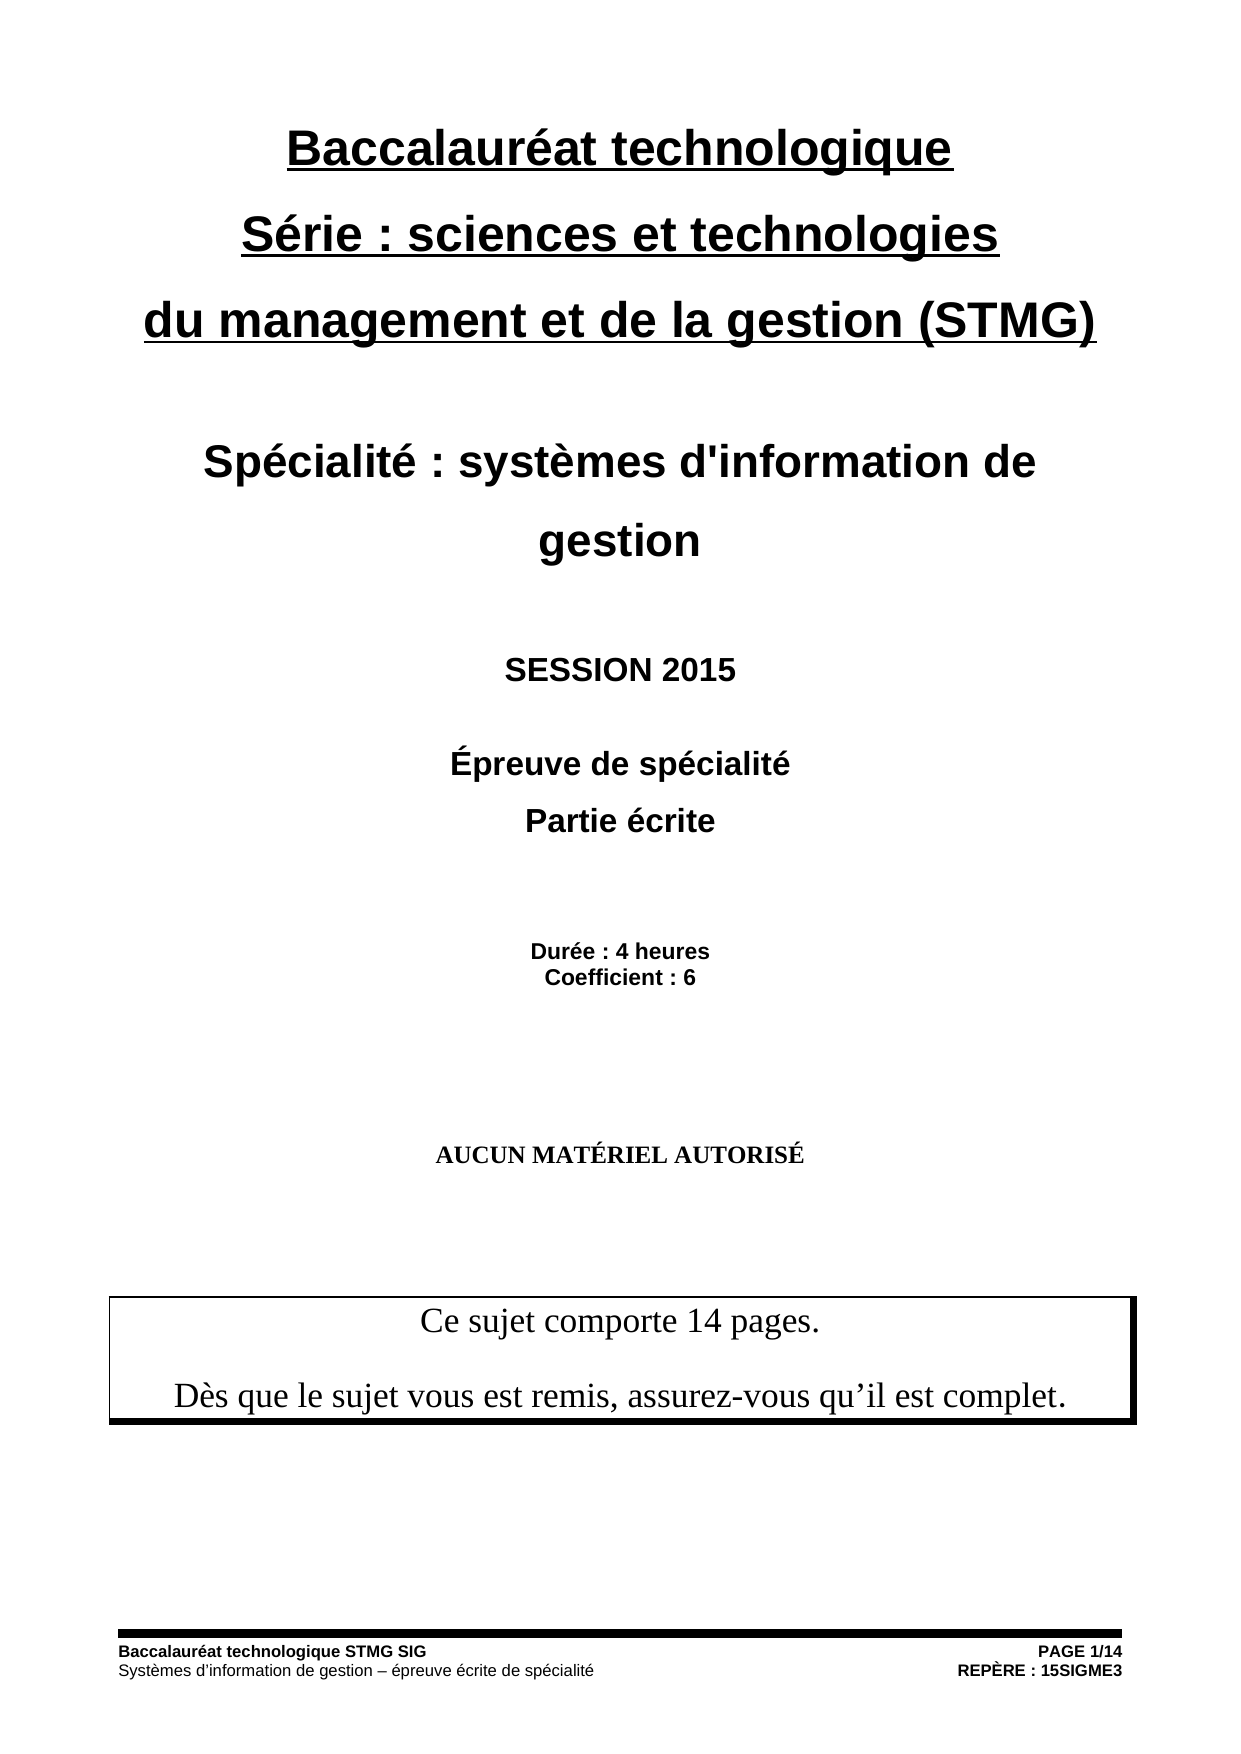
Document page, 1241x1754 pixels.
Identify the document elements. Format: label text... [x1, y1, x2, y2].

text Série : sciences et technologies [118, 204, 1122, 262]
text Coefficient : 6 [118, 964, 1122, 991]
text du management et de la gestion (STMG) [118, 291, 1122, 348]
text Épreuve de spécialité [118, 744, 1122, 782]
text Partie écrite [118, 801, 1122, 840]
subtitle SESSION 2015 [118, 650, 1122, 689]
subtitle AUCUN MATÉRIEL AUTORISÉ [118, 1140, 1122, 1169]
text Ce sujet comporte 14 pages. [110, 1298, 1130, 1340]
text Durée : 4 heures [118, 938, 1122, 964]
text Dès que le sujet vous est remis, assurez-vous qu’il est complet. [110, 1370, 1130, 1418]
text Baccalauréat technologique [118, 118, 1122, 176]
text Spécialité : systèmes d'information de gestion [118, 434, 1122, 566]
